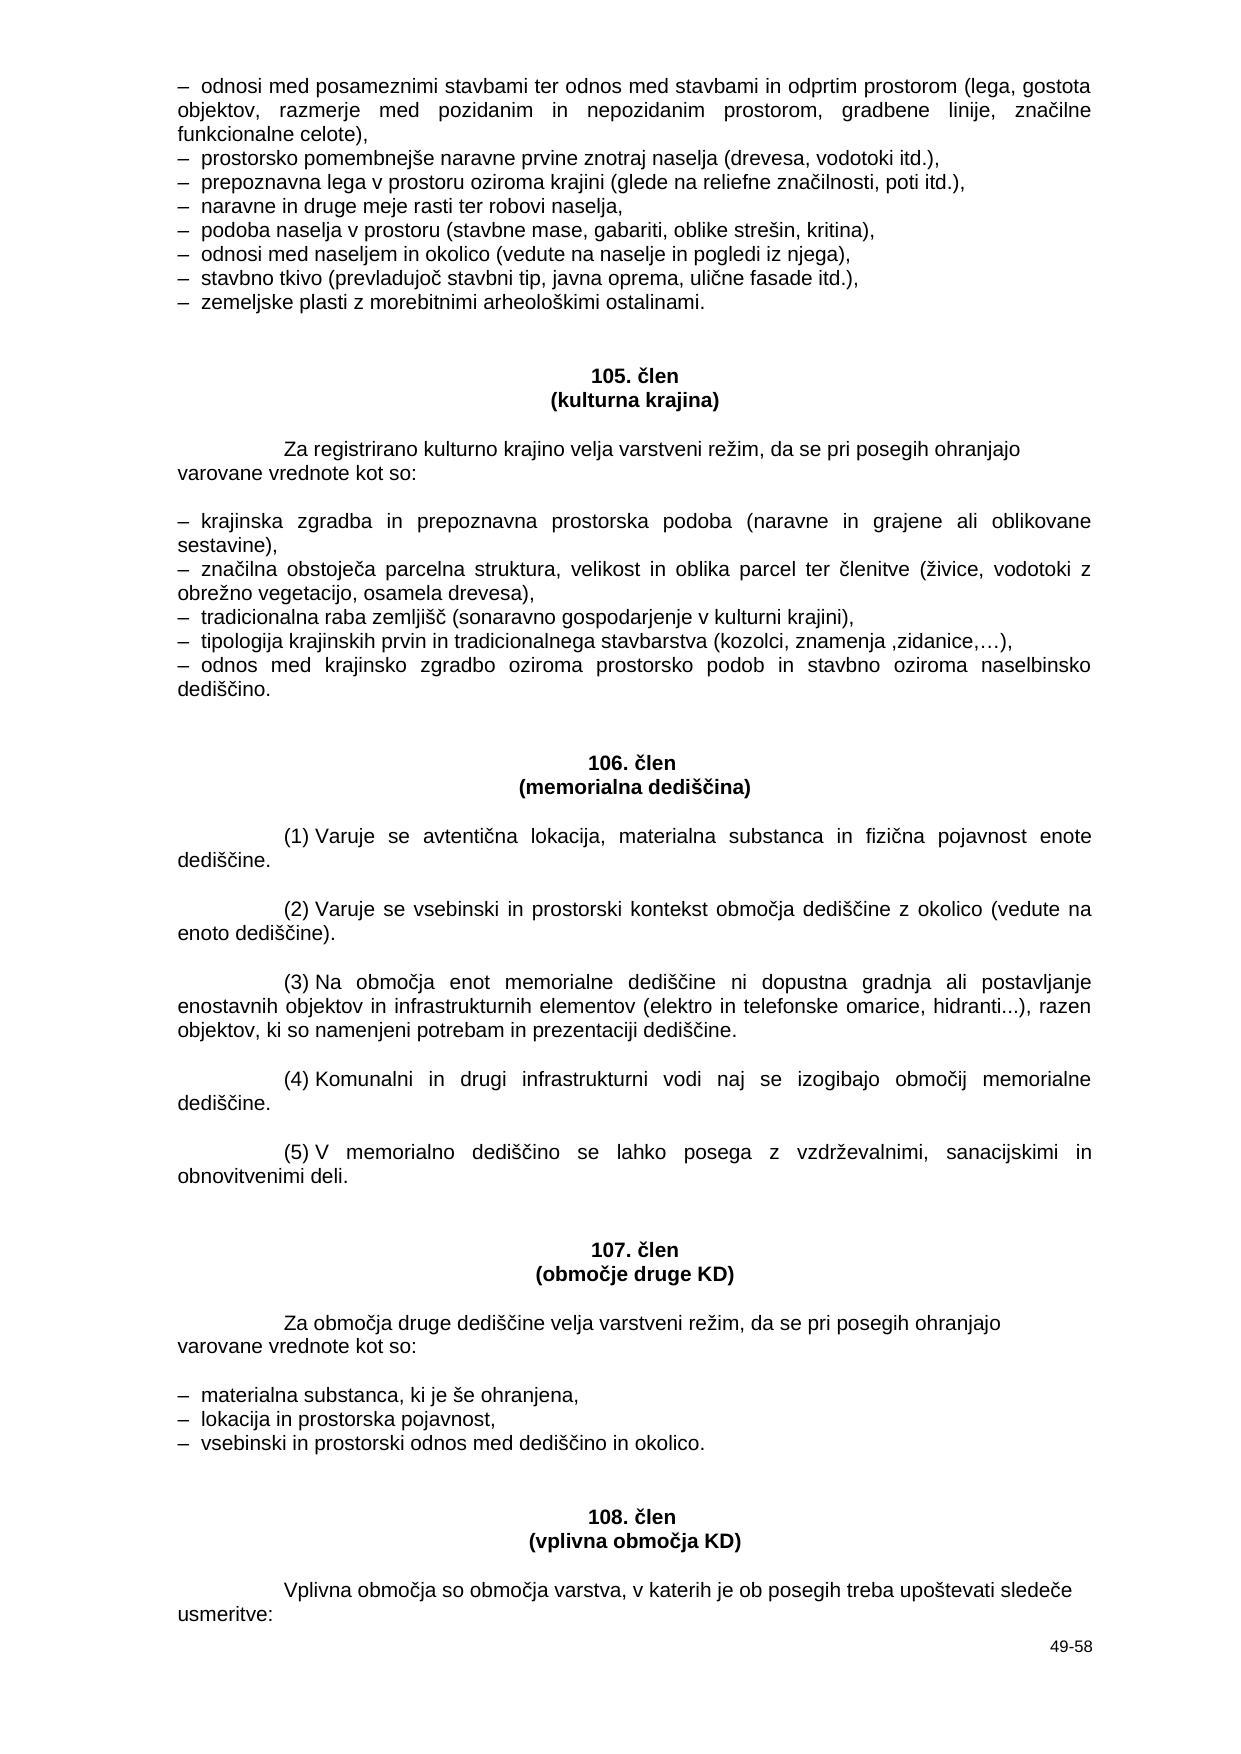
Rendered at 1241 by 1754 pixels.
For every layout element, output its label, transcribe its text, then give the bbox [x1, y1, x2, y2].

text zemeljske plasti z morebitnimi arheološkimi ostalinami. [177, 289, 1092, 313]
list Komunalni in drugi infrastrukturni vodi naj se izogibajo območij memorialne dediščine. [177, 1067, 1092, 1114]
text odnosi med posameznimi stavbami ter odnos med stavbami in odprtim prostorom (lega, gostota objektov, razmerje med pozidanim in nepozidanim prostorom, gradbene linije, značilne funkcionalne celote), [177, 74, 1092, 146]
text prostorsko pomembnejše naravne prvine znotraj naselja (drevesa, vodotoki itd.), [177, 146, 1092, 170]
list člen (območje druge KD) [177, 1237, 1092, 1285]
text krajinska zgradba in prepoznavna prostorska podoba (naravne in grajene ali oblikovane sestavine), [177, 509, 1092, 557]
text naravne in druge meje rasti ter robovi naselja, [177, 194, 1092, 218]
text tradicionalna raba zemljišč (sonaravno gospodarjenje v kulturni krajini), [177, 605, 1092, 629]
text Za registrirano kulturno krajino velja varstveni režim, da se pri posegih ohranjajo varovane vrednote kot so: [177, 436, 1092, 484]
text prepoznavna lega v prostoru oziroma krajini (glede na reliefne značilnosti, poti itd.), [177, 170, 1092, 194]
text tipologija krajinskih prvin in tradicionalnega stavbarstva (kozolci, znamenja ,zidanice,…), [177, 629, 1092, 653]
list Varuje se vsebinski in prostorski kontekst območja dediščine z okolico (vedute na enoto dediščine). [177, 897, 1092, 945]
text stavbno tkivo (prevladujoč stavbni tip, javna oprema, ulične fasade itd.), [177, 266, 1092, 289]
text odnos med krajinsko zgradbo oziroma prostorsko podob in stavbno oziroma naselbinsko dediščino. [177, 653, 1092, 701]
list Na območja enot memorialne dediščine ni dopustna gradnja ali postavljanje enostavnih objektov in infrastrukturnih elementov (elektro in telefonske omarice, hidranti...), razen objektov, ki so namenjeni potrebam in prezentaciji dediščine. [177, 970, 1092, 1042]
list člen (vplivna območja KD) [177, 1505, 1092, 1553]
text Vplivna območja so območja varstva, v katerih je ob posegih treba upoštevati sledeče usmeritve: [177, 1578, 1092, 1626]
text materialna substanca, ki je še ohranjena, [177, 1383, 1092, 1407]
text podoba naselja v prostoru (stavbne mase, gabariti, oblike strešin, kritina), [177, 218, 1092, 242]
text vsebinski in prostorski odnos med dediščino in okolico. [177, 1431, 1092, 1455]
text lokacija in prostorska pojavnost, [177, 1407, 1092, 1431]
text odnosi med naseljem in okolico (vedute na naselje in pogledi iz njega), [177, 242, 1092, 266]
list člen (memorialna dediščina) [177, 751, 1092, 799]
list V memorialno dediščino se lahko posega z vzdrževalnimi, sanacijskimi in obnovitvenimi deli. [177, 1139, 1092, 1187]
list člen (kulturna krajina) [177, 363, 1092, 411]
text Za območja druge dediščine velja varstveni režim, da se pri posegih ohranjajo varovane vrednote kot so: [177, 1310, 1092, 1358]
list Varuje se avtentična lokacija, materialna substanca in fizična pojavnost enote dediščine. [177, 824, 1092, 872]
text značilna obstoječa parcelna struktura, velikost in oblika parcel ter členitve (živice, vodotoki z obrežno vegetacijo, osamela drevesa), [177, 557, 1092, 605]
